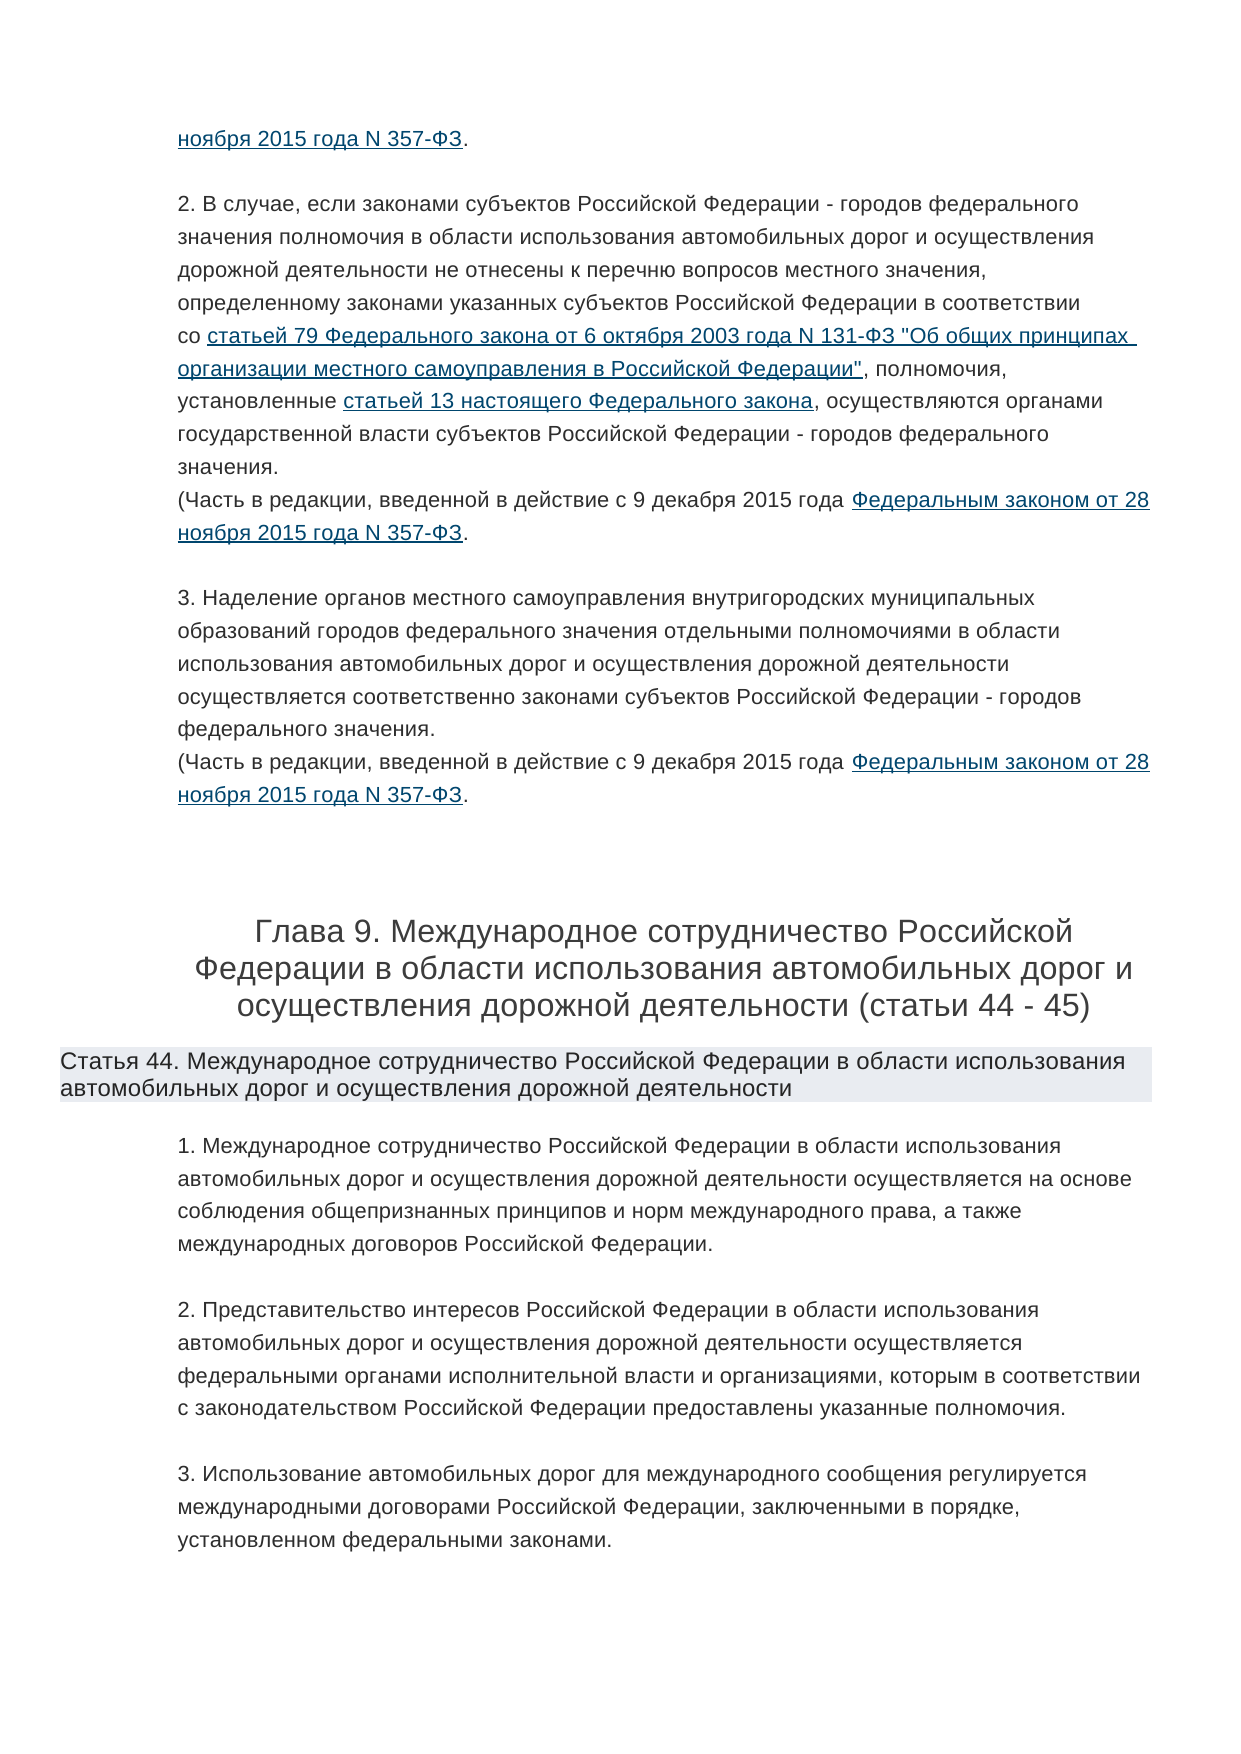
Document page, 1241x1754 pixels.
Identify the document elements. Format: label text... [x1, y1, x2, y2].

text 3. Использование автомобильных дорог для международного сообщения регулируется международными договорами Российской Федерации, заключенными в порядке, установленном федеральными законами. [177, 1453, 1152, 1617]
text 2. В случае, если законами субъектов Российской Федерации - городов федерального значения полномочия в области использования автомобильных дорог и осуществления дорожной деятельности не отнесены к перечню вопросов местного значения, определенному законами указанных субъектов Российской Федерации в соответствии со статьей 79 Федерального закона от 6 октября 2003 года N 131-ФЗ "Об общих принципах организации местного самоуправления в Российской Федерации", полномочия, установленные статьей 13 настоящего Федерального закона, осуществляются органами государственной власти субъектов Российской Федерации - городов федерального значения. (Часть в редакции, введенной в действие с 9 декабря 2015 года Федеральным законом от 28 ноября 2015 года N 357-ФЗ. [177, 184, 1152, 577]
text Статья 44. Международное сотрудничество Российской Федерации в области использования автомобильных дорог и осуществления дорожной деятельности [60, 1047, 1152, 1102]
text Глава 9. Международное сотрудничество Российской Федерации в области использования автомобильных дорог и осуществления дорожной деятельности (статьи 44 - 45) [177, 912, 1152, 1023]
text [177, 118, 1152, 184]
text 2. Представительство интересов Российской Федерации в области использования автомобильных дорог и осуществления дорожной деятельности осуществляется федеральными органами исполнительной власти и организациями, которым в соответствии с законодательством Российской Федерации предоставлены указанные полномочия. [177, 1289, 1152, 1453]
text 3. Наделение органов местного самоуправления внутригородских муниципальных образований городов федерального значения отдельными полномочиями в области использования автомобильных дорог и осуществления дорожной деятельности осуществляется соответственно законами субъектов Российской Федерации - городов федерального значения. (Часть в редакции, введенной в действие с 9 декабря 2015 года Федеральным законом от 28 ноября 2015 года N 357-ФЗ. [177, 577, 1152, 873]
text 1. Международное сотрудничество Российской Федерации в области использования автомобильных дорог и осуществления дорожной деятельности осуществляется на основе соблюдения общепризнанных принципов и норм международного права, а также международных договоров Российской Федерации. [177, 1125, 1152, 1289]
